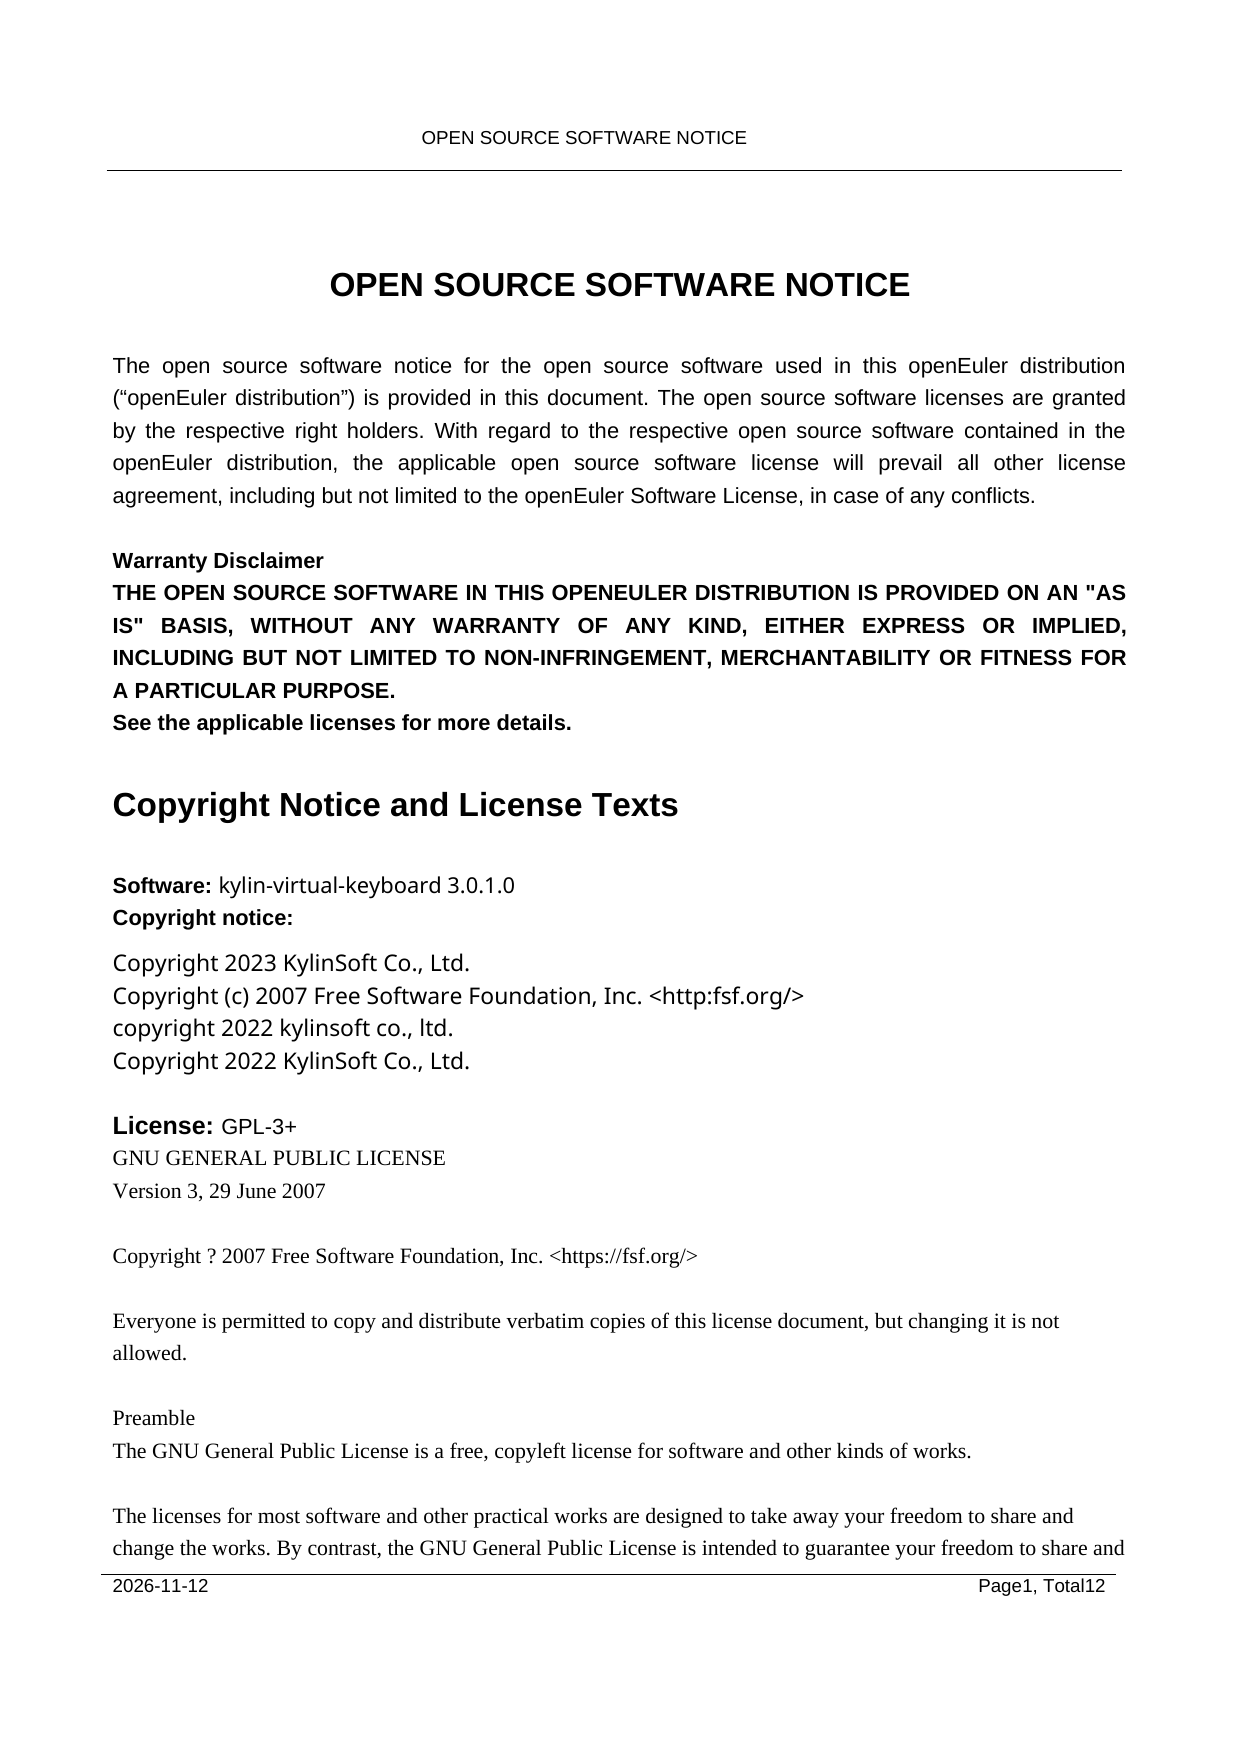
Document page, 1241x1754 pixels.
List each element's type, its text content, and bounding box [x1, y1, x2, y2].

text License: GPL-3+ [112, 1109, 1128, 1142]
text Warranty Disclaimer [112, 544, 1128, 576]
text The open source software notice for the open source software used in this openEuler distribution (“openEuler distribution”) is provided in this document. The open source software licenses are granted by the respective right holders. With regard to the respective open source software contained in the openEuler distribution, the applicable open source software license will prevail all other license agreement, including but not limited to the openEuler Software License, in case of any conflicts. [112, 349, 1128, 511]
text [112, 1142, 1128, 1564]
text Copyright notice: [112, 901, 1128, 934]
text THE OPEN SOURCE SOFTWARE IN THIS OPENEULER DISTRIBUTION IS PROVIDED ON AN "AS IS" BASIS, WITHOUT ANY WARRANTY OF ANY KIND, EITHER EXPRESS OR IMPLIED, INCLUDING BUT NOT LIMITED TO NON-INFRINGEMENT, MERCHANTABILITY OR FITNESS FOR A PARTICULAR PURPOSE. See the applicable licenses for more details. [112, 576, 1128, 739]
title Software: kylin-virtual-keyboard 3.0.1.0 [112, 869, 1128, 901]
text OPEN SOURCE SOFTWARE NOTICE [112, 251, 1128, 316]
text Copyright Notice and License Texts [112, 771, 1128, 836]
text Copyright 2023 KylinSoft Co., Ltd. Copyright (c) 2007 Free Software Foundation, Inc. <http:fsf.org/> copyright 2022 kylinsoft co., ltd. Copyright 2022 KylinSoft Co., Ltd. [112, 947, 1128, 1109]
